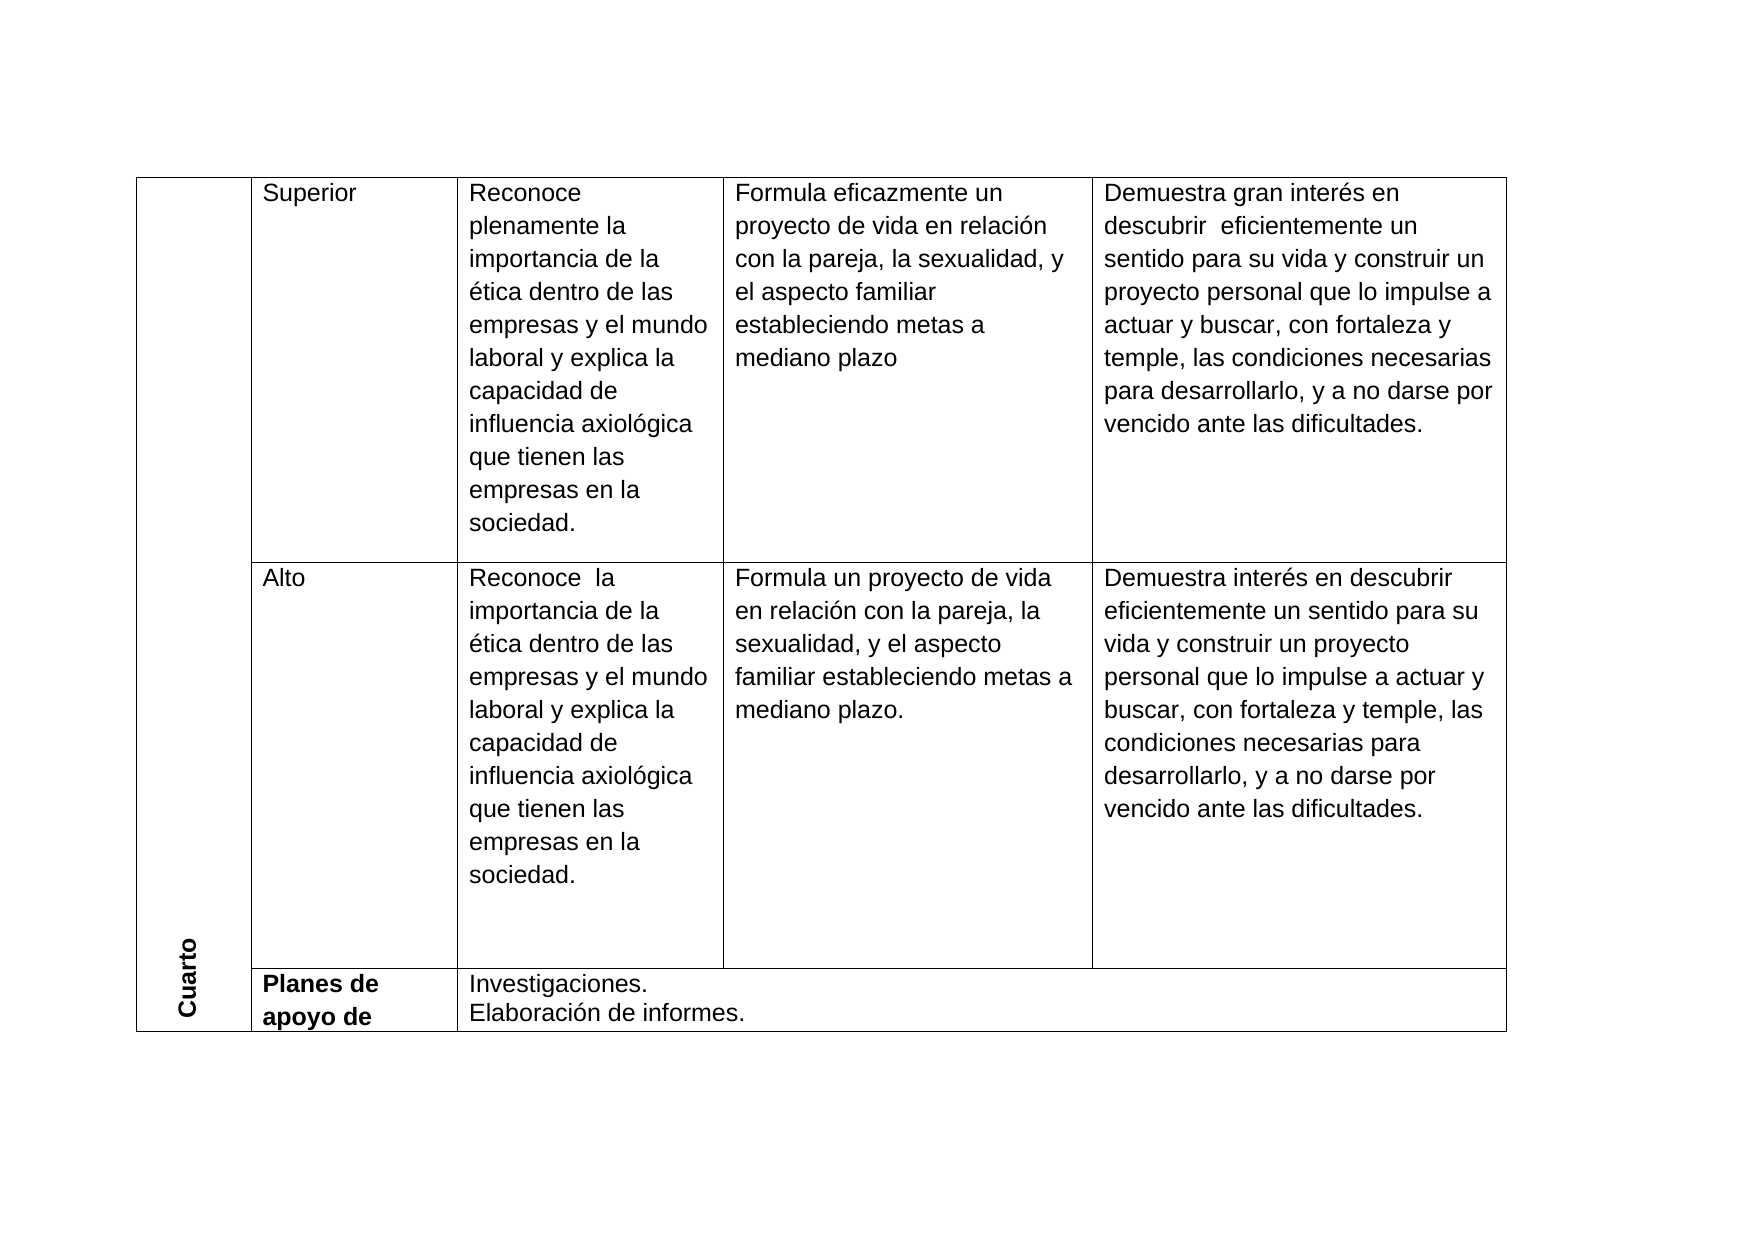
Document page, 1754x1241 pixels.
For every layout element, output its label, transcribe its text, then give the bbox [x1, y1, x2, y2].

table_cell Formula eficazmente un proyecto de vida en relación con la pareja, la sexualidad, y el aspecto familiar estableciendo metas a mediano plazo [724, 178, 1092, 562]
table_cell Cuarto [137, 178, 251, 1031]
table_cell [458, 969, 1506, 1031]
table_cell Reconoce la importancia de la ética dentro de las empresas y el mundo laboral y explica la capacidad de influencia axiológica que tienen las empresas en la sociedad. [458, 563, 723, 968]
table_cell Superior [252, 178, 457, 562]
table_cell Reconoce plenamente la importancia de la ética dentro de las empresas y el mundo laboral y explica la capacidad de influencia axiológica que tienen las empresas en la sociedad. [458, 178, 723, 562]
table_cell Demuestra gran interés en descubrir eficientemente un sentido para su vida y construir un proyecto personal que lo impulse a actuar y buscar, con fortaleza y temple, las condiciones necesarias para desarrollarlo, y a no darse por vencido ante las dificultades. [1093, 178, 1506, 562]
table_cell Alto [252, 563, 457, 968]
table_cell Demuestra interés en descubrir eficientemente un sentido para su vida y construir un proyecto personal que lo impulse a actuar y buscar, con fortaleza y temple, las condiciones necesarias para desarrollarlo, y a no darse por vencido ante las dificultades. [1093, 563, 1506, 968]
table_cell Formula un proyecto de vida en relación con la pareja, la sexualidad, y el aspecto familiar estableciendo metas a mediano plazo. [724, 563, 1092, 968]
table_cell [252, 969, 457, 1031]
